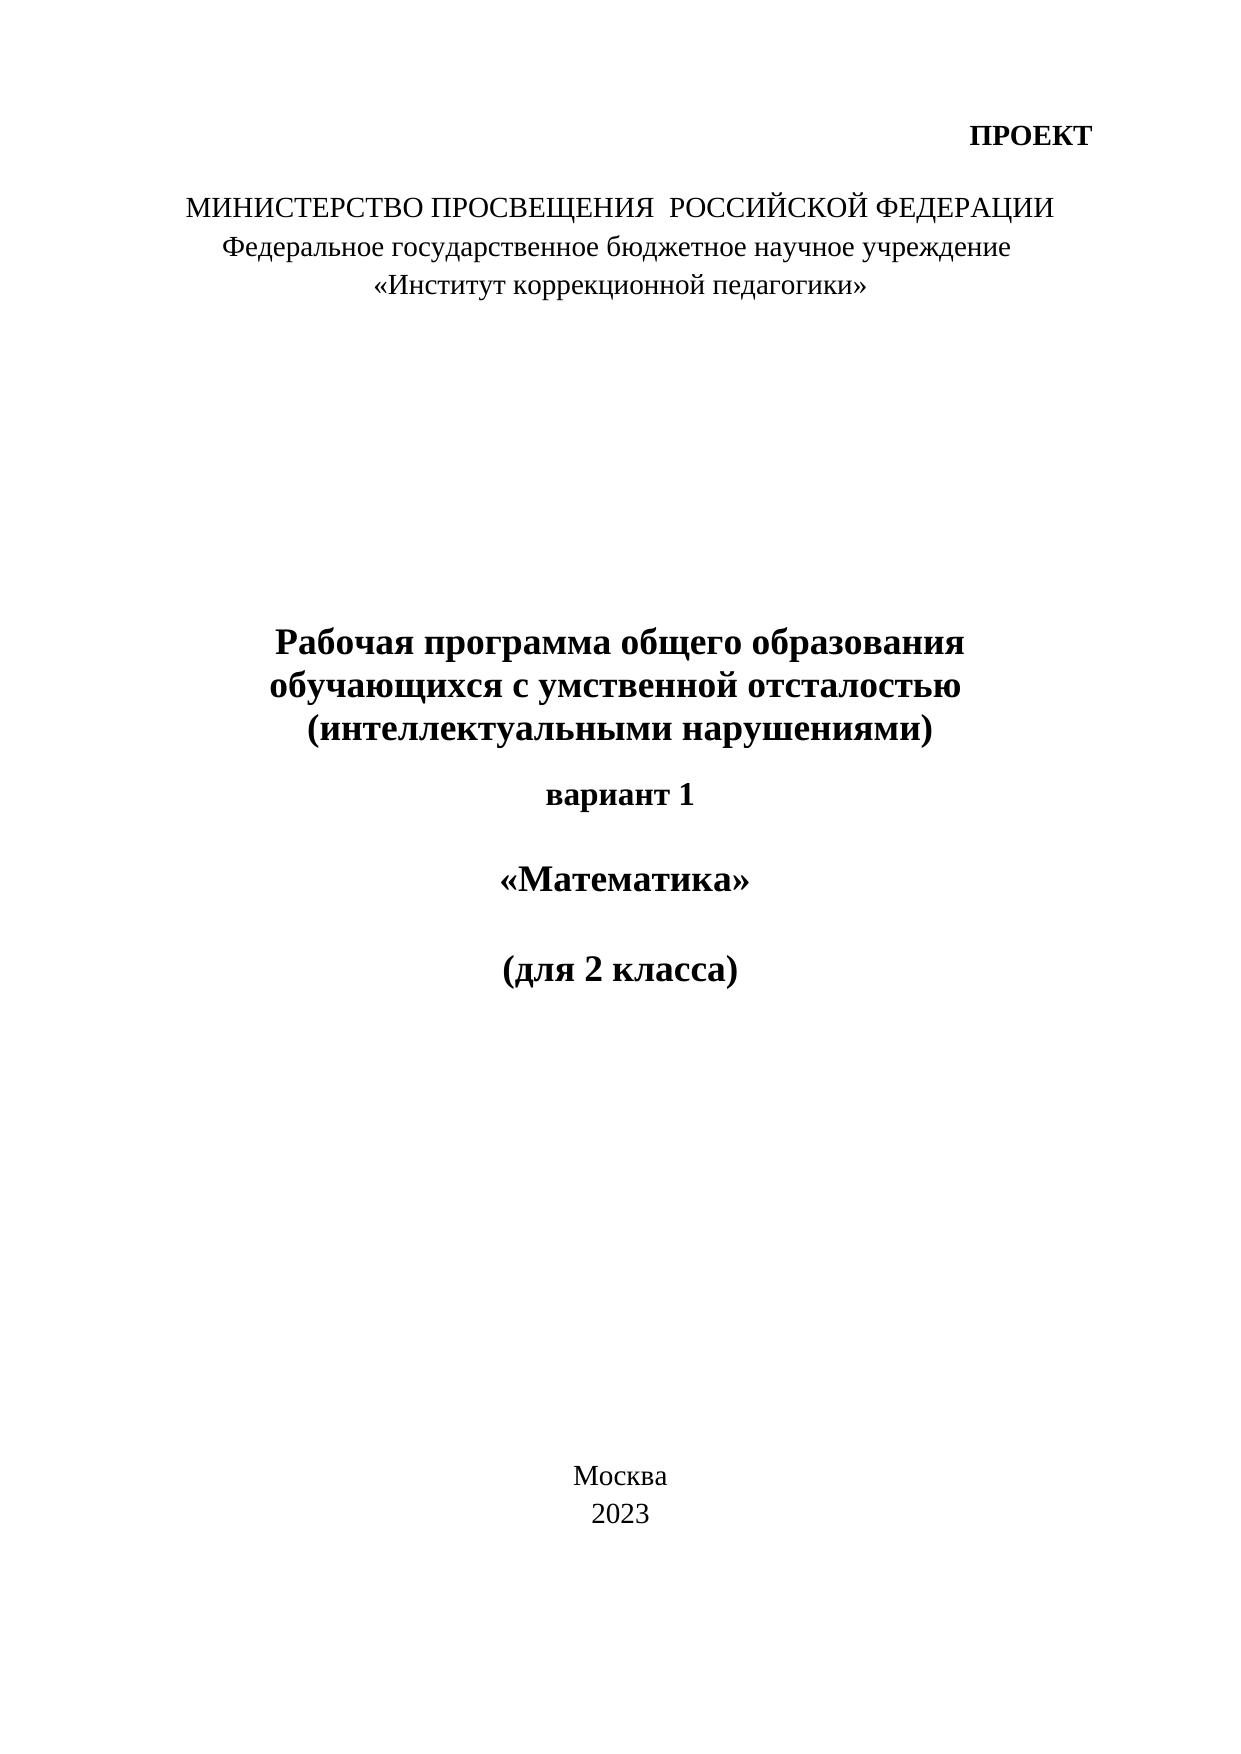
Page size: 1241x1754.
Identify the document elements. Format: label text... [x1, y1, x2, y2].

text (для 2 класса) [148, 946, 1092, 989]
text Рабочая программа общего образования обучающихся с умственной отсталостью (интеллектуальными нарушениями) [148, 619, 1092, 749]
text Москва 2023 [148, 1458, 1092, 1530]
text вариант 1 [148, 774, 1092, 812]
text МИНИСТЕРСТВО ПРОСВЕЩЕНИЯ РОССИЙСКОЙ ФЕДЕРАЦИИ [148, 190, 1092, 224]
text ПРОЕКТ [148, 118, 1092, 152]
text Федеральное государственное бюджетное научное учреждение «Институт коррекционной педагогики» [148, 229, 1092, 301]
text «Математика» [148, 856, 1092, 899]
